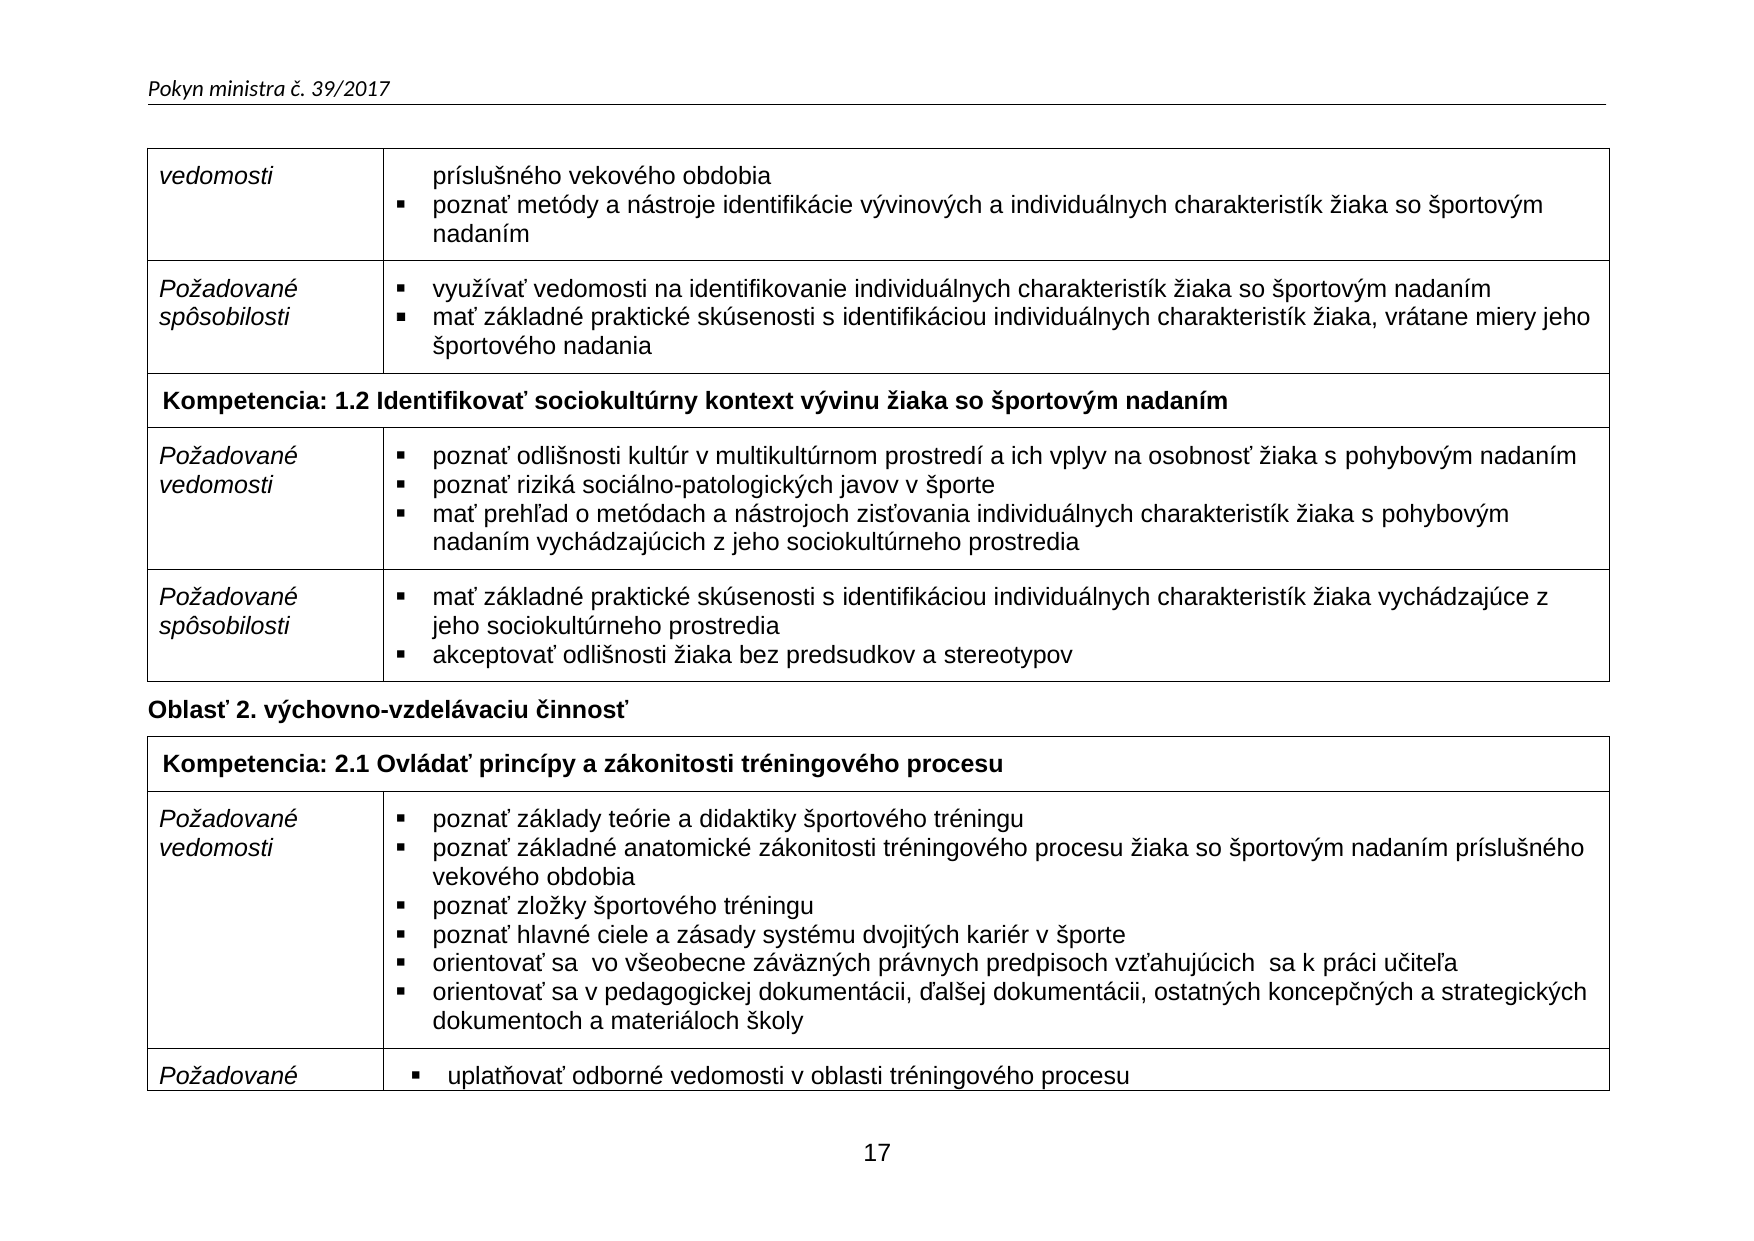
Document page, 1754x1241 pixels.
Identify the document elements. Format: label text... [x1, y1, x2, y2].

table_cell Požadované spôsobilosti [148, 261, 383, 372]
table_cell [148, 1049, 383, 1090]
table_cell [384, 1049, 1609, 1090]
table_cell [384, 149, 1609, 260]
table_cell využívať vedomosti na identifikovanie individuálnych charakteristík žiaka so športovým nadaním mať základné praktické skúsenosti s identifikáciou individuálnych charakteristík žiaka, vrátane miery jeho športového nadania [384, 261, 1609, 372]
table_cell poznať odlišnosti kultúr v multikultúrnom prostredí a ich vplyv na osobnosť žiaka s pohybovým nadaním poznať riziká sociálno-patologických javov v športe mať prehľad o metódach a nástrojoch zisťovania individuálnych charakteristík žiaka s pohybovým nadaním vychádzajúcich z jeho sociokultúrneho prostredia [384, 428, 1609, 569]
text Oblasť 2. výchovno-vzdelávaciu činnosť [148, 695, 1606, 723]
table_cell Požadované spôsobilosti [148, 570, 383, 681]
table_cell poznať základy teórie a didaktiky športového tréningu poznať základné anatomické zákonitosti tréningového procesu žiaka so športovým nadaním príslušného vekového obdobia poznať zložky športového tréningu poznať hlavné ciele a zásady systému dvojitých kariér v športe orientovať sa vo všeobecne záväzných právnych predpisoch vzťahujúcich sa k práci učiteľa orientovať sa v pedagogickej dokumentácii, ďalšej dokumentácii, ostatných koncepčných a strategických dokumentoch a materiáloch školy [384, 792, 1609, 1047]
table_header Kompetencia: 2.1 Ovládať princípy a zákonitosti tréningového procesu [148, 737, 1609, 791]
table_cell Požadované vedomosti [148, 792, 383, 1047]
table_cell Kompetencia: 1.2 Identifikovať sociokultúrny kontext vývinu žiaka so športovým nadaním [148, 374, 1609, 427]
table_cell mať základné praktické skúsenosti s identifikáciou individuálnych charakteristík žiaka vychádzajúce z jeho sociokultúrneho prostredia akceptovať odlišnosti žiaka bez predsudkov a stereotypov [384, 570, 1609, 681]
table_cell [148, 149, 383, 260]
table_cell Požadované vedomosti [148, 428, 383, 569]
